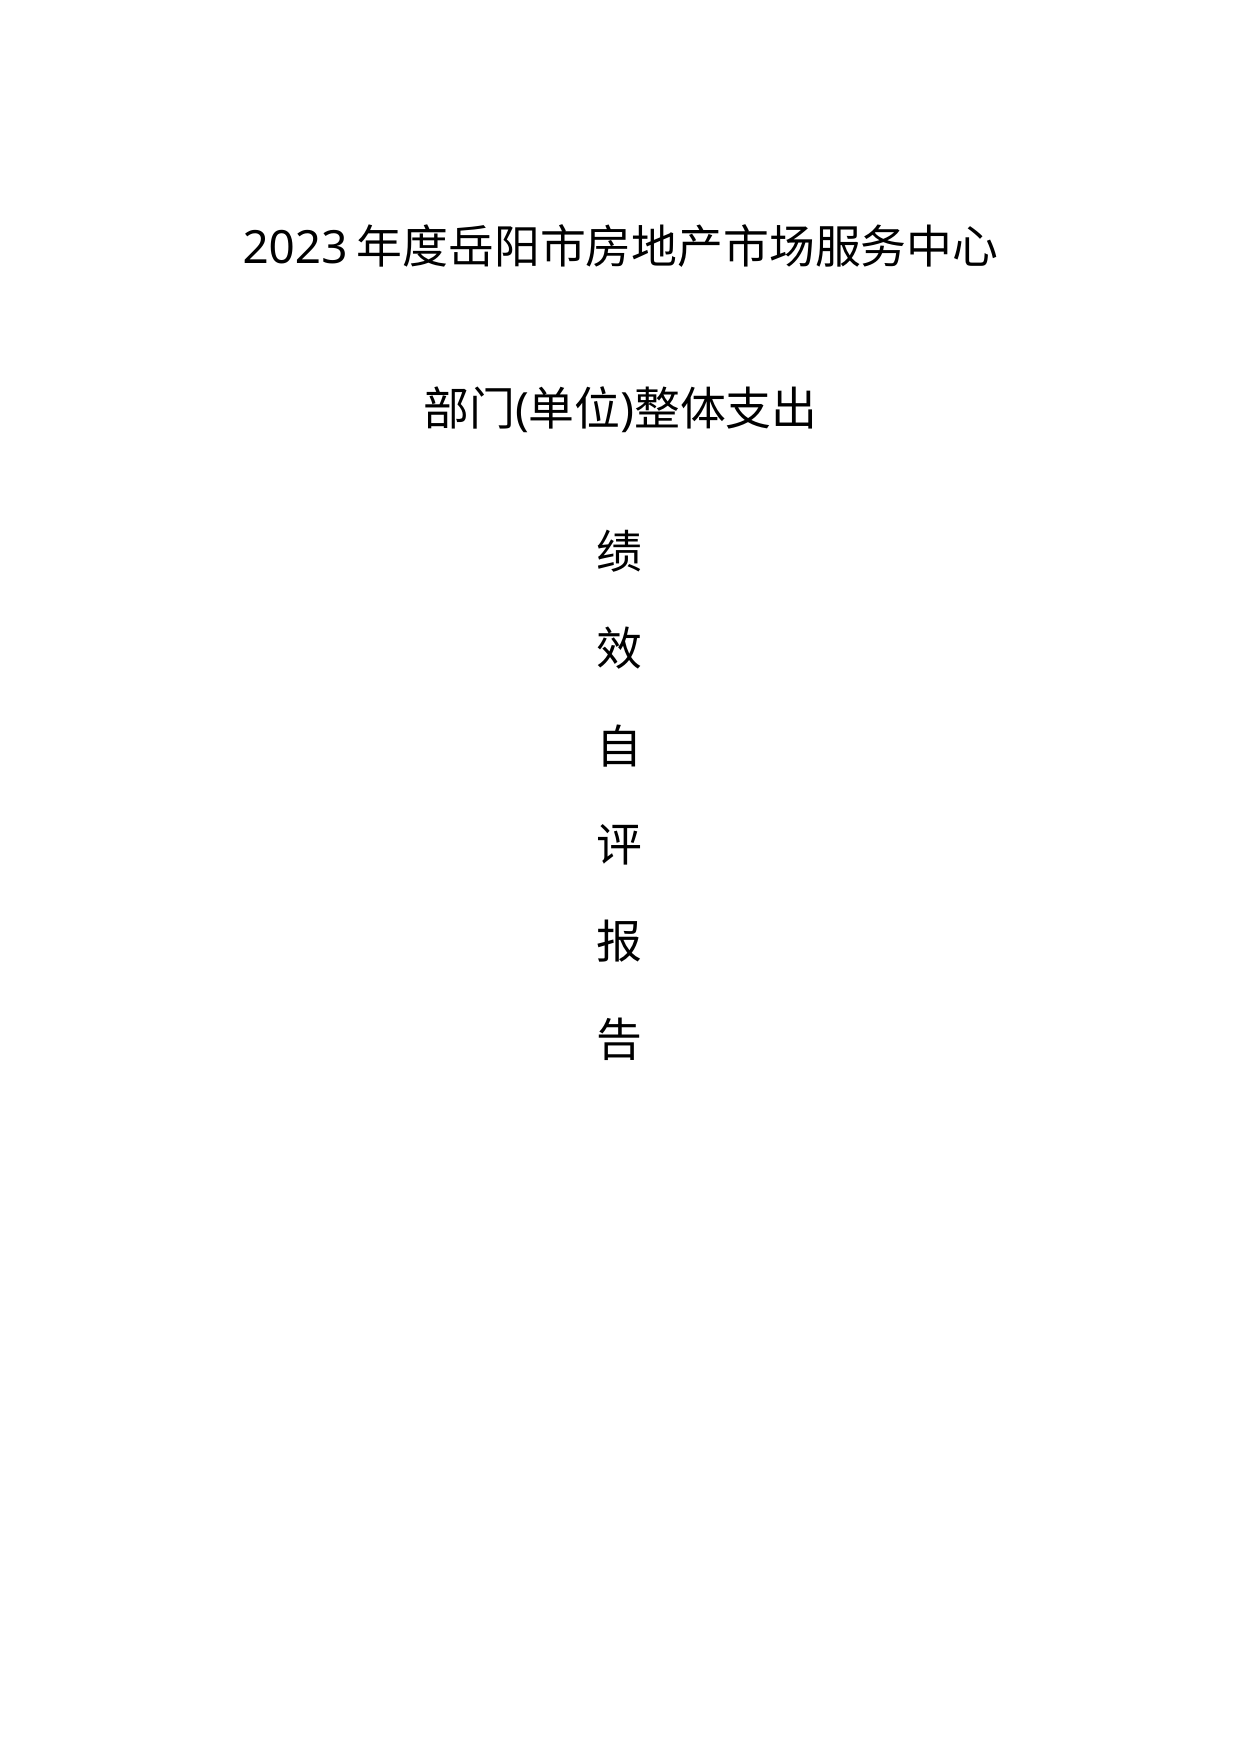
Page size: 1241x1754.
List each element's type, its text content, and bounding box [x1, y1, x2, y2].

text 报 [508, 890, 1053, 988]
text 评 [508, 793, 1053, 890]
text 绩 [508, 499, 1053, 597]
text 告 [508, 988, 1053, 1086]
text 2023年度岳阳市房地产市场服务中心 [187, 194, 1053, 292]
text 部门(单位)整体支出 [187, 357, 1053, 454]
text 效 [508, 597, 1053, 695]
text 自 [508, 695, 1053, 792]
